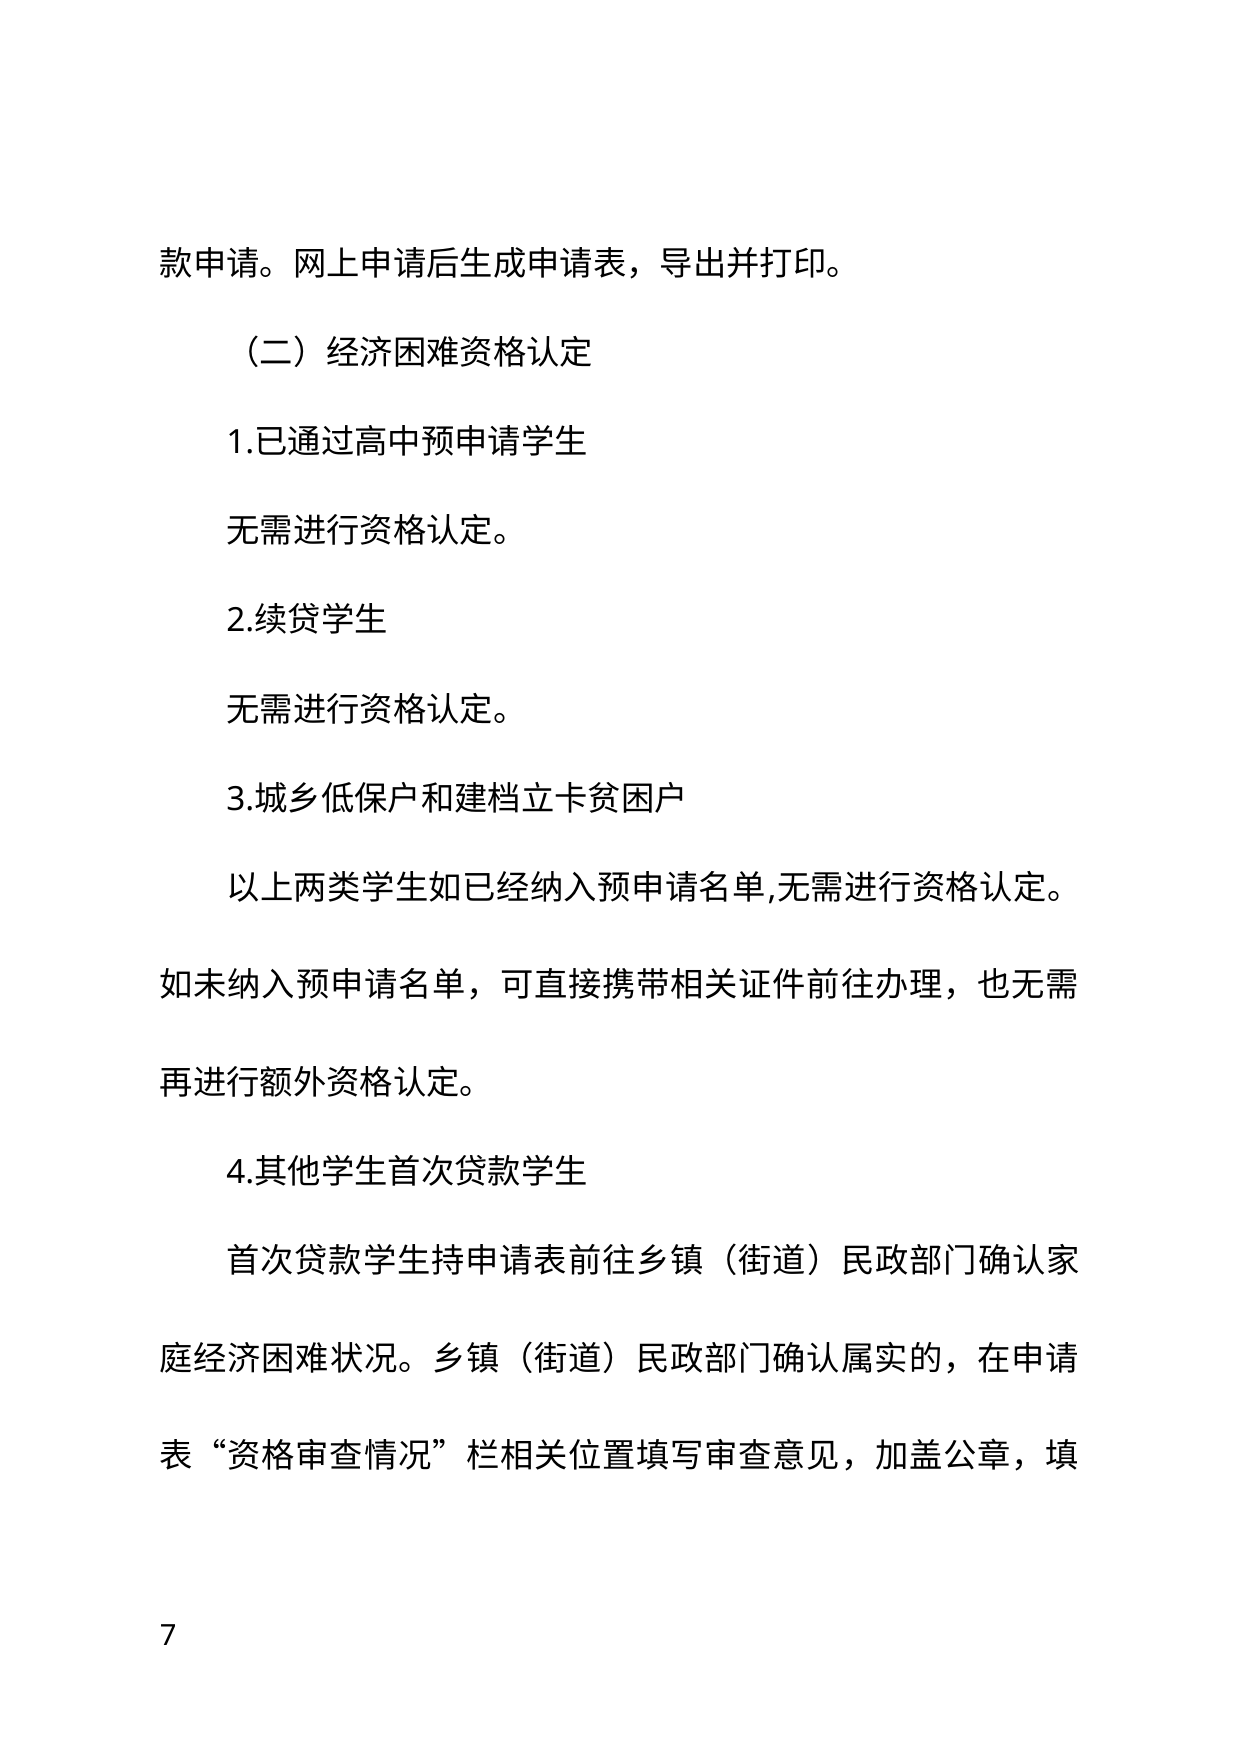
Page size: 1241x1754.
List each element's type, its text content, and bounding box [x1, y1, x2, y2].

text 无需进行资格认定。 [159, 674, 1081, 739]
text 无需进行资格认定。 [159, 496, 1081, 561]
text 1.已通过高中预申请学生 [159, 407, 1081, 472]
text （二）经济困难资格认定 [159, 317, 1081, 382]
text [159, 1225, 1081, 1485]
text 3.城乡低保户和建档立卡贫困户 [159, 763, 1081, 828]
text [159, 228, 1081, 293]
text 2.续贷学生 [159, 585, 1081, 650]
text 以上两类学生如已经纳入预申请名单,无需进行资格认定。如未纳入预申请名单，可直接携带相关证件前往办理，也无需再进行额外资格认定。 [159, 852, 1081, 1112]
text 4.其他学生首次贷款学生 [159, 1136, 1081, 1201]
